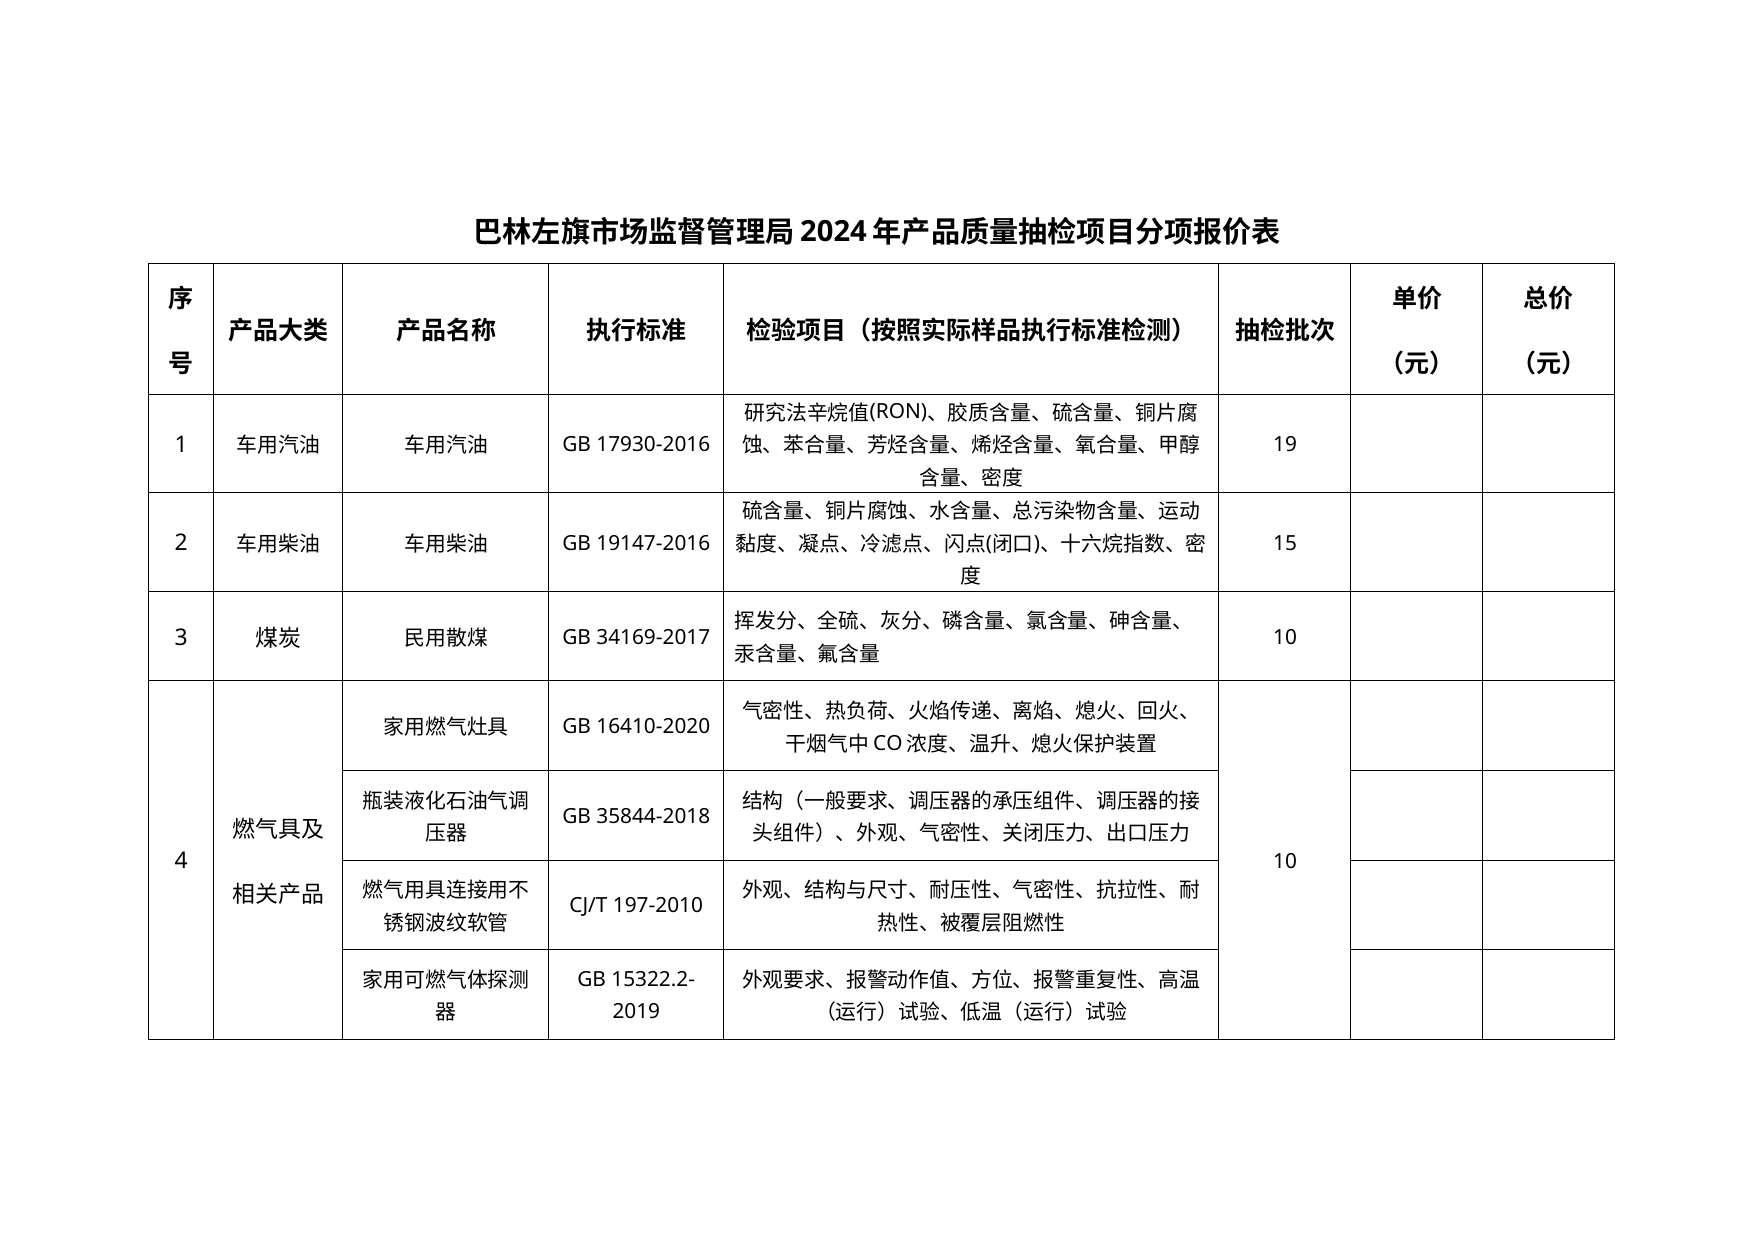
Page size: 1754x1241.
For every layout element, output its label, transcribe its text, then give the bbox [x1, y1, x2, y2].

table_cell [1483, 861, 1614, 949]
table_cell 燃气具及相关产品 [214, 681, 342, 1039]
table_cell 19 [1219, 395, 1350, 492]
table_cell 15 [1219, 493, 1350, 591]
table_header 单价（元） [1351, 264, 1482, 394]
table_cell 车用汽油 [343, 395, 548, 492]
table_cell [1483, 395, 1614, 492]
table_cell [1483, 950, 1614, 1039]
text 巴林左旗市场监督管理局2024年产品质量抽检项目分项报价表 [150, 198, 1604, 263]
table_header 检验项目（按照实际样品执行标准检测） [724, 264, 1218, 394]
table_cell [1351, 771, 1482, 859]
table_cell CJ/T 197-2010 [549, 861, 723, 949]
table_cell 气密性、热负荷、火焰传递、离焰、熄火、回火、干烟气中CO浓度、温升、熄火保护装置 [724, 681, 1218, 770]
table_cell 4 [149, 681, 213, 1039]
table_cell [1351, 681, 1482, 770]
table_cell [1351, 861, 1482, 949]
table_cell [1351, 592, 1482, 680]
table_header 执行标准 [549, 264, 723, 394]
table_cell GB 15322.2-2019 [549, 950, 723, 1039]
table_cell [1351, 395, 1482, 492]
table_cell 挥发分、全硫、灰分、磷含量、氯含量、砷含量、汞含量、氟含量 [724, 592, 1218, 680]
table_cell 外观、结构与尺寸、耐压性、气密性、抗拉性、耐热性、被覆层阻燃性 [724, 861, 1218, 949]
table_header 总价（元） [1483, 264, 1614, 394]
table_cell GB 34169-2017 [549, 592, 723, 680]
table_cell [1483, 681, 1614, 770]
table_cell 瓶装液化石油气调压器 [343, 771, 548, 859]
table_cell 1 [149, 395, 213, 492]
table_cell 车用柴油 [343, 493, 548, 591]
table_cell GB 35844-2018 [549, 771, 723, 859]
table_cell [1351, 493, 1482, 591]
table_cell 研究法辛烷值(RON)、胶质含量、硫含量、铜片腐蚀、苯合量、芳烃含量、烯烃含量、氧合量、甲醇含量、密度 [724, 395, 1218, 492]
table_cell 硫含量、铜片腐蚀、水含量、总污染物含量、运动黏度、凝点、冷滤点、闪点(闭口)、十六烷指数、密度 [724, 493, 1218, 591]
table_cell GB 16410-2020 [549, 681, 723, 770]
table_cell 10 [1219, 681, 1350, 1039]
table_cell 3 [149, 592, 213, 680]
table_header 序号 [149, 264, 213, 394]
table_header 产品名称 [343, 264, 548, 394]
table_cell 外观要求、报警动作值、方位、报警重复性、高温（运行）试验、低温（运行）试验 [724, 950, 1218, 1039]
table_header 产品大类 [214, 264, 342, 394]
table_cell [1483, 493, 1614, 591]
table_cell 结构（一般要求、调压器的承压组件、调压器的接头组件）、外观、气密性、关闭压力、出口压力 [724, 771, 1218, 859]
table_cell 10 [1219, 592, 1350, 680]
table_cell 煤炭 [214, 592, 342, 680]
table_cell GB 19147-2016 [549, 493, 723, 591]
table_cell 2 [149, 493, 213, 591]
table_cell [1483, 771, 1614, 859]
table_cell 民用散煤 [343, 592, 548, 680]
table_cell GB 17930-2016 [549, 395, 723, 492]
table_cell 车用汽油 [214, 395, 342, 492]
table_cell [1351, 950, 1482, 1039]
table_cell 车用柴油 [214, 493, 342, 591]
table_cell [1483, 592, 1614, 680]
table_cell 家用燃气灶具 [343, 681, 548, 770]
table_cell 家用可燃气体探测器 [343, 950, 548, 1039]
table_cell 燃气用具连接用不锈钢波纹软管 [343, 861, 548, 949]
table_header 抽检批次 [1219, 264, 1350, 394]
